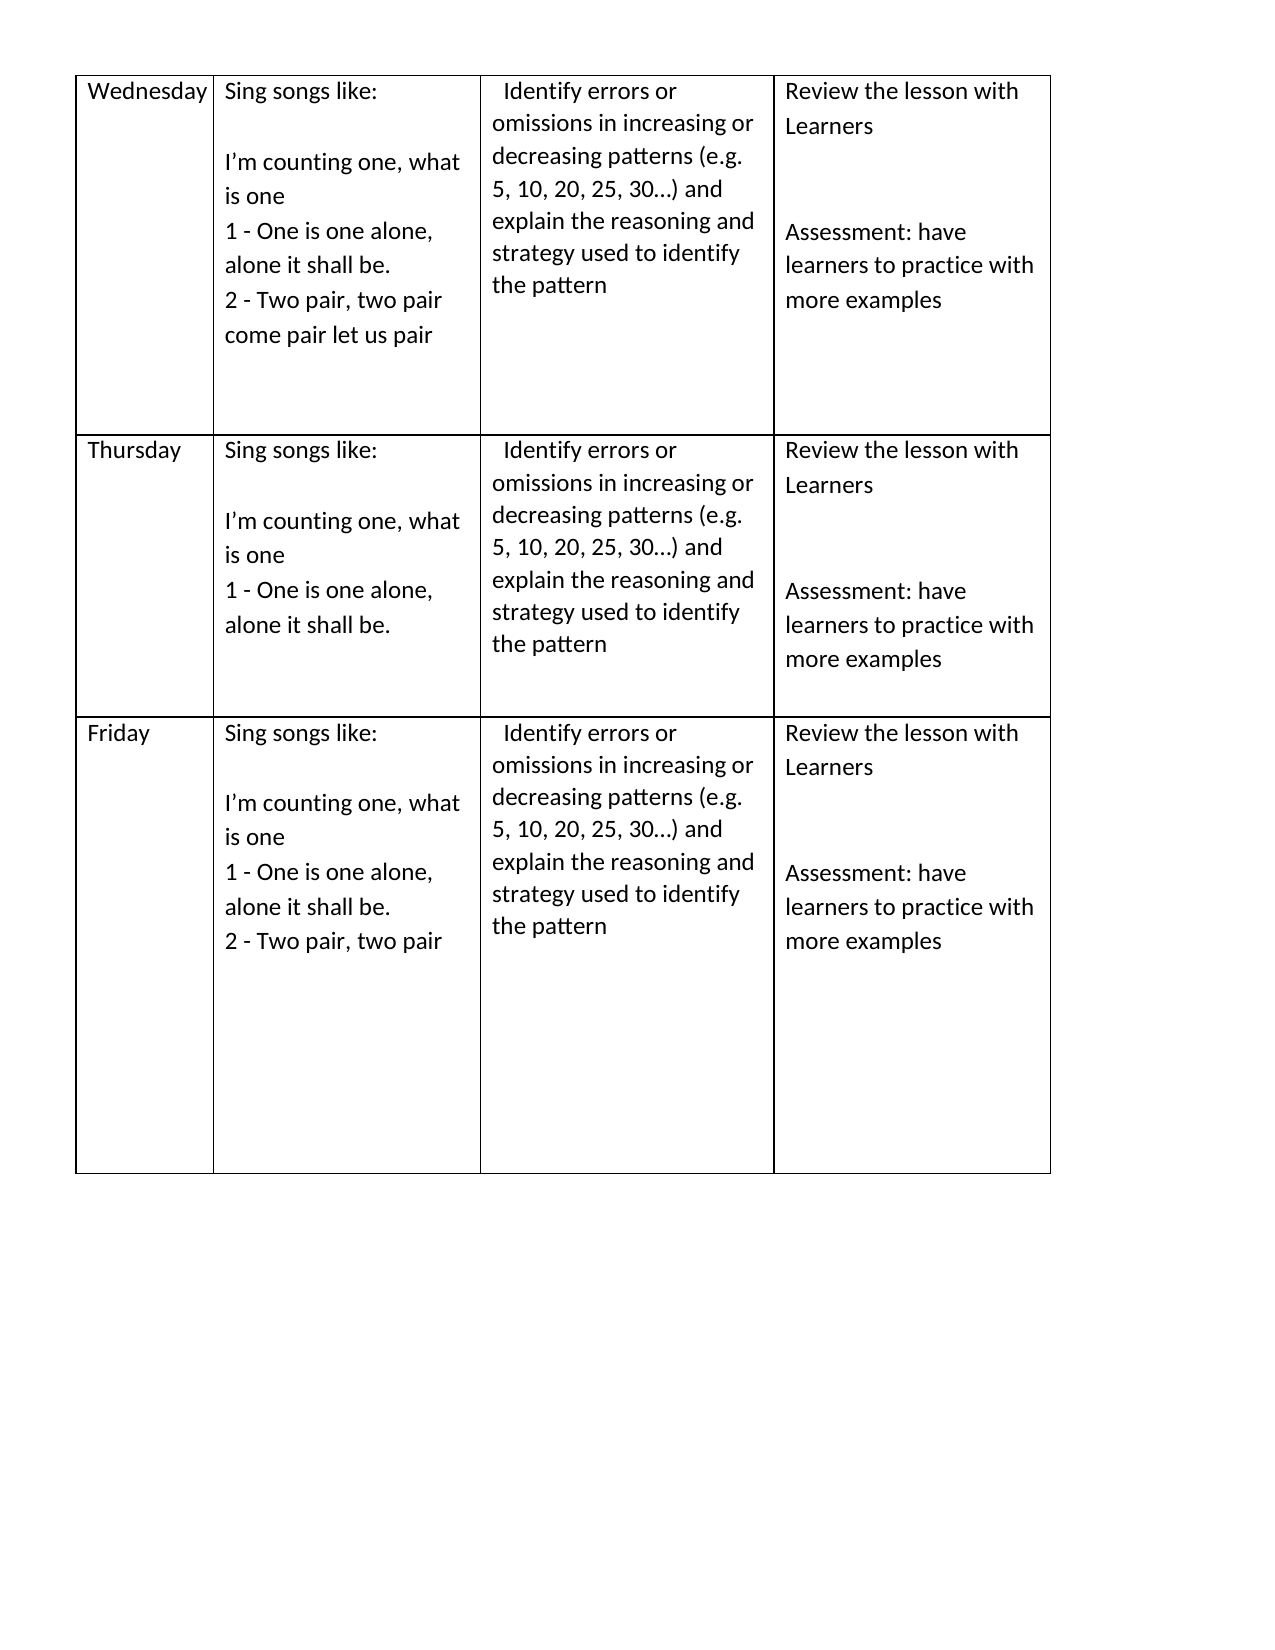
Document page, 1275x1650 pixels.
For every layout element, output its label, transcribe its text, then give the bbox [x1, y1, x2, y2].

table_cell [214, 251, 480, 434]
table_cell Review the lesson with Learners [775, 436, 1050, 504]
table_cell Identify errors or omissions in increasing or decreasing patterns (e.g. 5, 10, 20, 25, 30…) and explain the reasoning and strategy used to identify the pattern [481, 718, 773, 1173]
table_header Sing songs like: [214, 76, 480, 145]
table_cell alone it shall be. [214, 610, 480, 716]
table_cell learners to practice with more examples [775, 892, 1050, 1173]
table_header Wednesday [77, 76, 213, 434]
table_header Review the lesson with Learners [775, 76, 1050, 145]
table_cell Sing songs like: [214, 436, 480, 504]
table_cell I’m counting one, what is one 1 - One is one alone, [214, 786, 480, 892]
table_cell I’m counting one, what is one 1 - One is one alone, [214, 505, 480, 610]
table_cell learners to practice with more examples [775, 610, 1050, 716]
table_header Identify errors or omissions in increasing or decreasing patterns (e.g. 5, 10, 20, 25, 30…) and explain the reasoning and strategy used to identify the pattern [481, 76, 773, 434]
table_cell I’m counting one, what is one 1 - One is one alone, [214, 145, 480, 251]
table_cell Friday [77, 718, 213, 1173]
table_cell learners to practice with more examples [775, 251, 1050, 434]
table_cell Identify errors or omissions in increasing or decreasing patterns (e.g. 5, 10, 20, 25, 30…) and explain the reasoning and strategy used to identify the pattern [481, 436, 773, 716]
table_cell alone it shall be. 2 - Two pair, two pair [214, 892, 480, 1173]
table_cell Assessment: have [775, 145, 1050, 251]
table_cell Sing songs like: [214, 718, 480, 786]
table_cell Assessment: have [775, 786, 1050, 892]
table_cell Assessment: have [775, 505, 1050, 610]
table_cell Thursday [77, 436, 213, 716]
table_cell Review the lesson with Learners [775, 718, 1050, 786]
